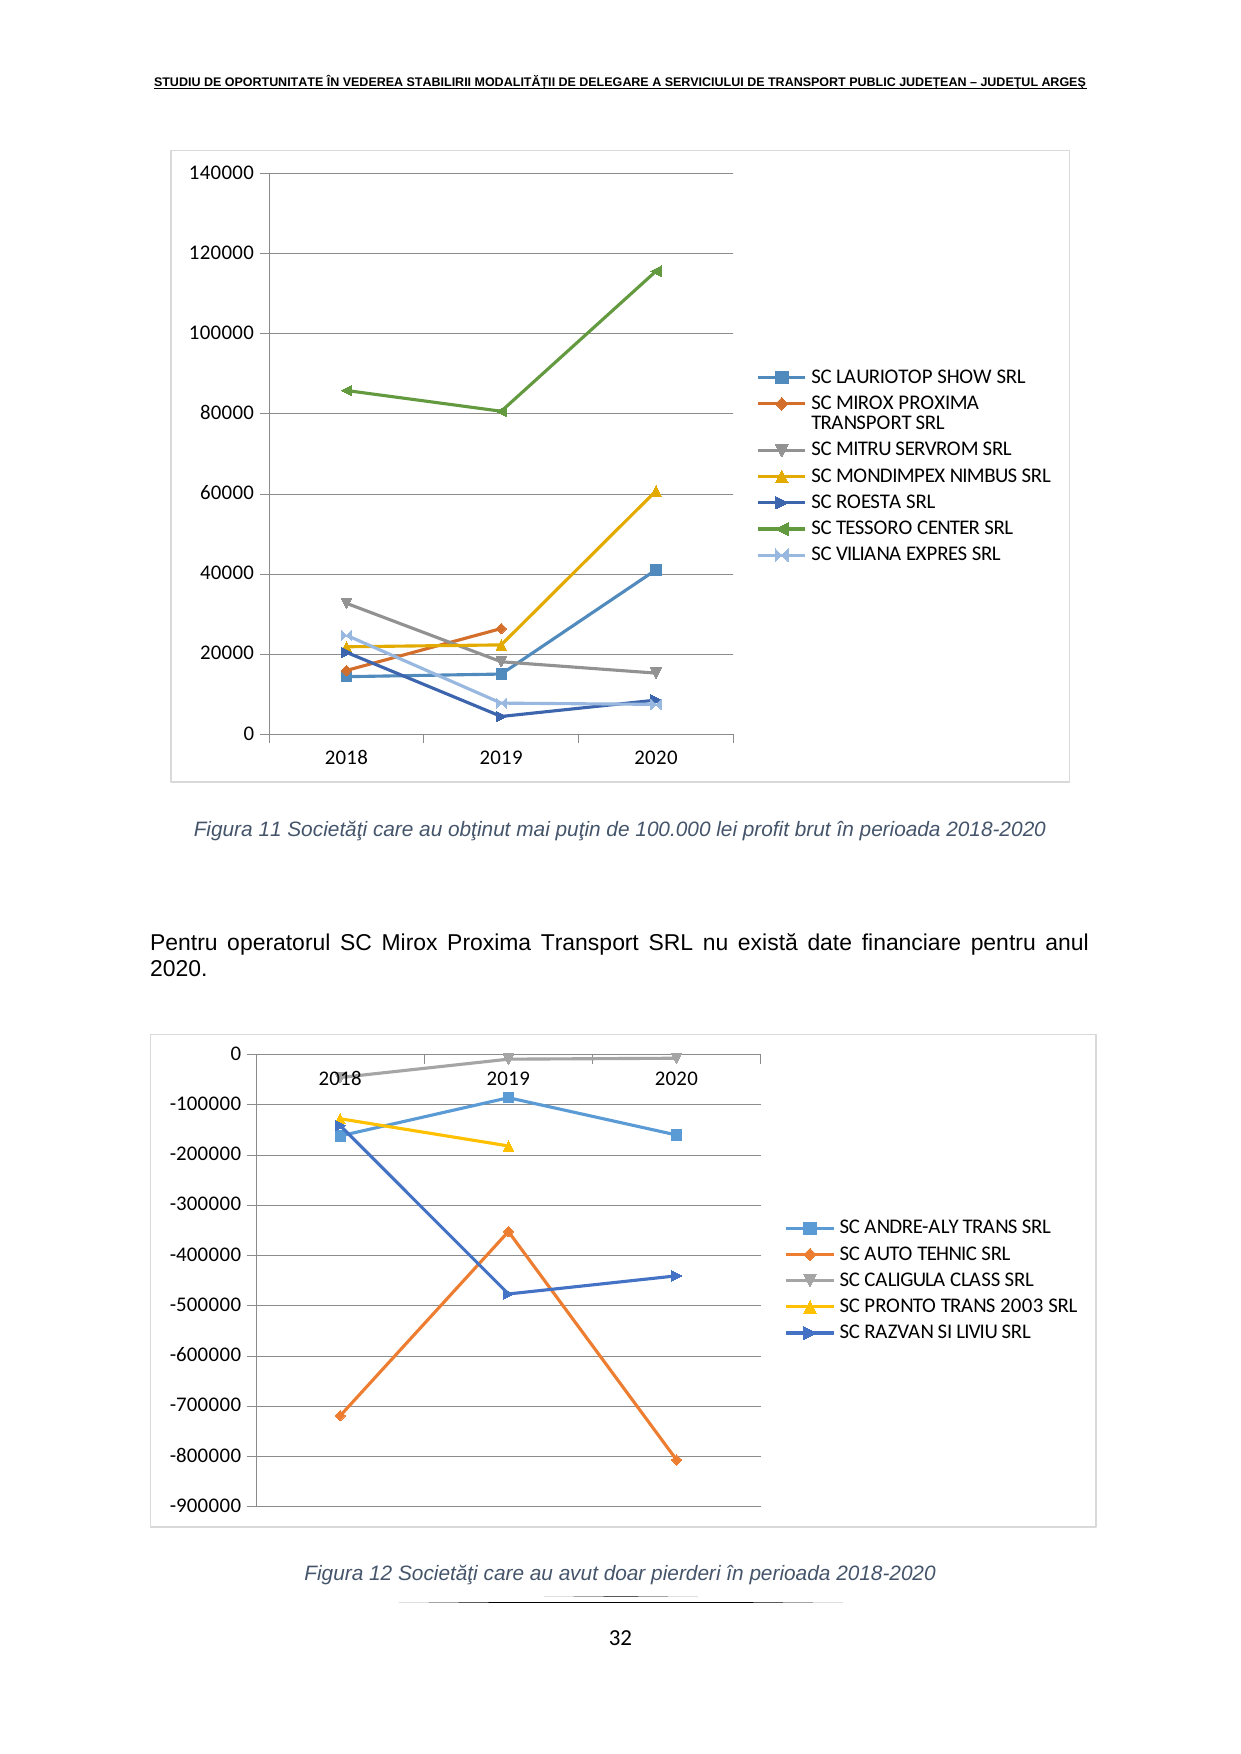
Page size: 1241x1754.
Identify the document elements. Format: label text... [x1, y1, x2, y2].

text Figura 11 Societăţi care au obţinut mai puţin de 100.000 lei profit brut în perioada 2018-2020 [150, 817, 1090, 841]
text Pentru operatorul SC Mirox Proxima Transport SRL nu există date financiare pentru anul 2020. [150, 928, 1090, 981]
text Figura 12 Societăţi care au avut doar pierderi în perioada 2018-2020 [150, 1561, 1090, 1585]
